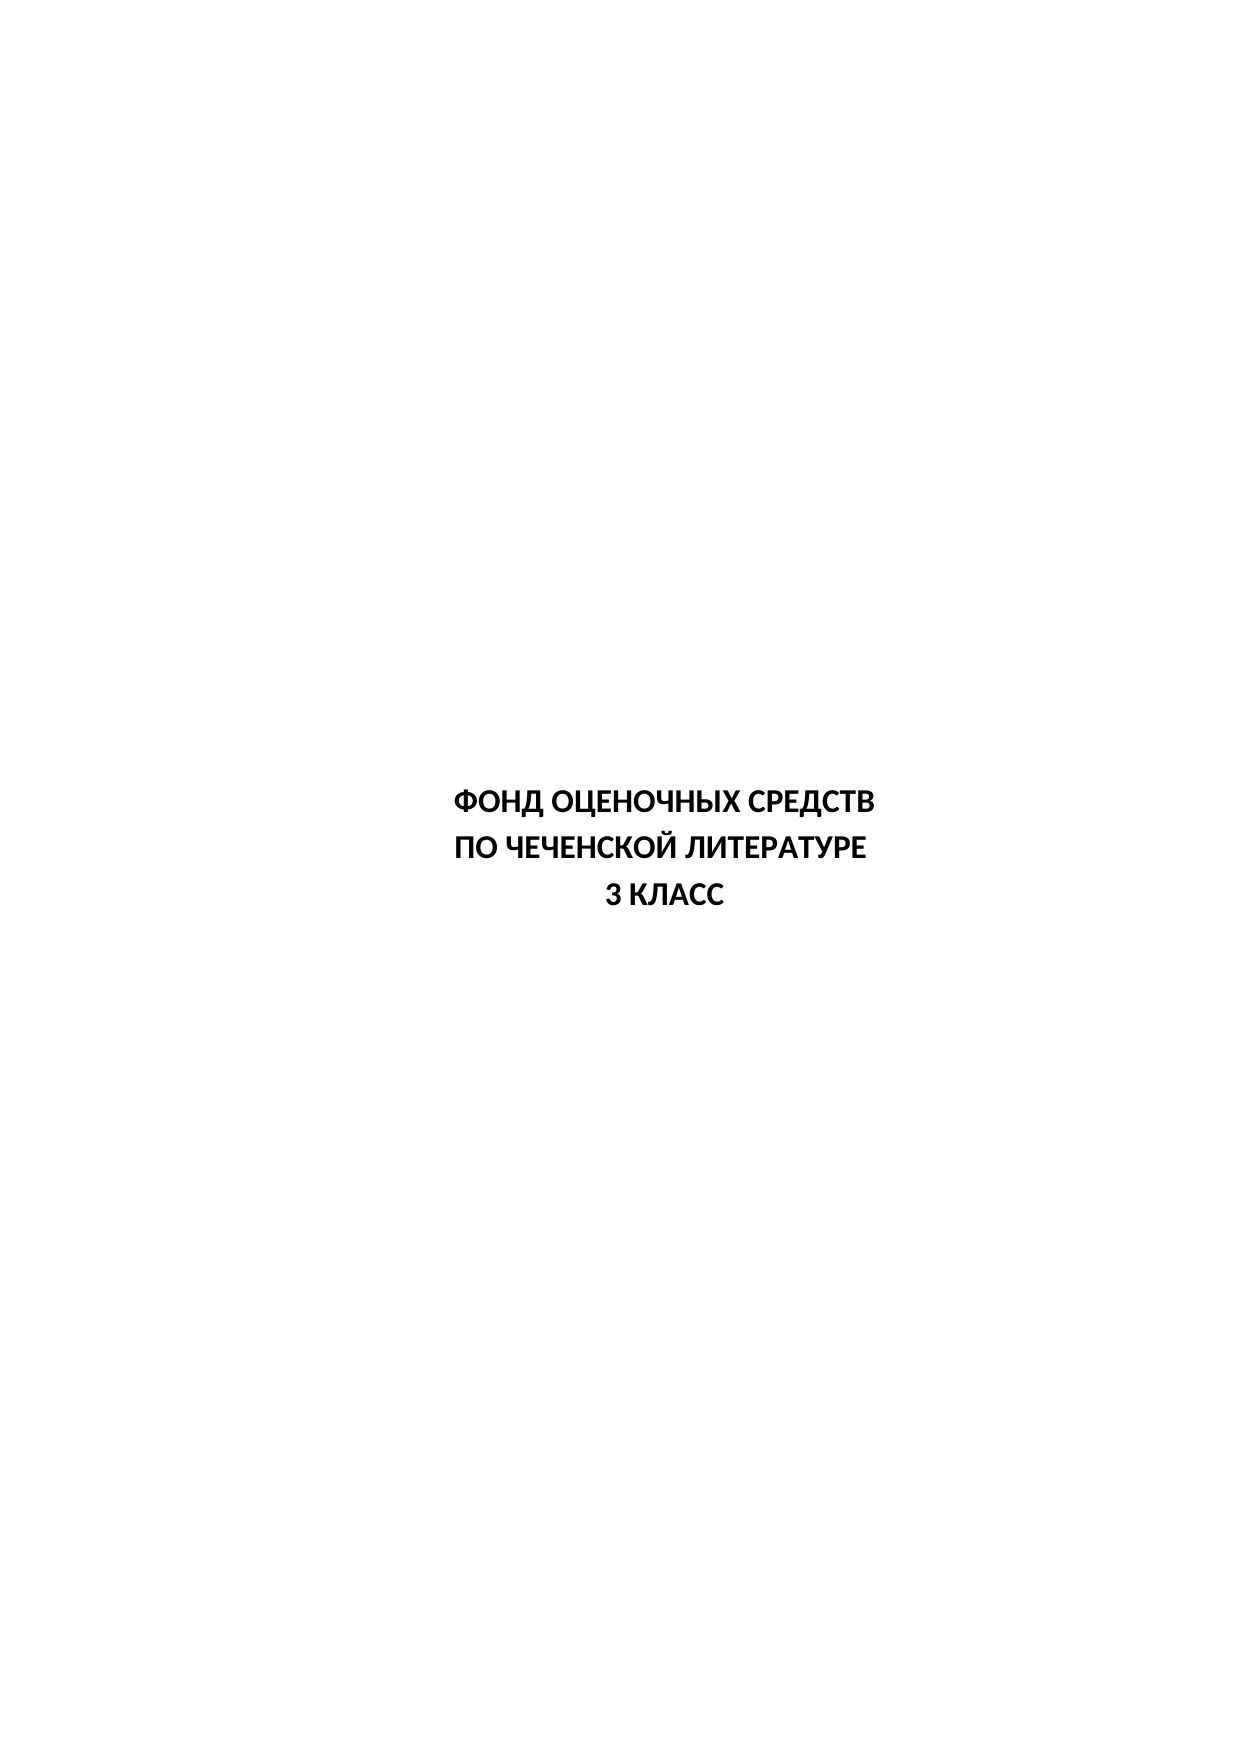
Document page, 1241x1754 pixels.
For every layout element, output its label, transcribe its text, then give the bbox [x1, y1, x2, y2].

text ФОНД ОЦЕНОЧНЫХ СРЕДСТВ ПО ЧЕЧЕНСКОЙ ЛИТЕРАТУРЕ 3 КЛАСС [177, 779, 1152, 914]
